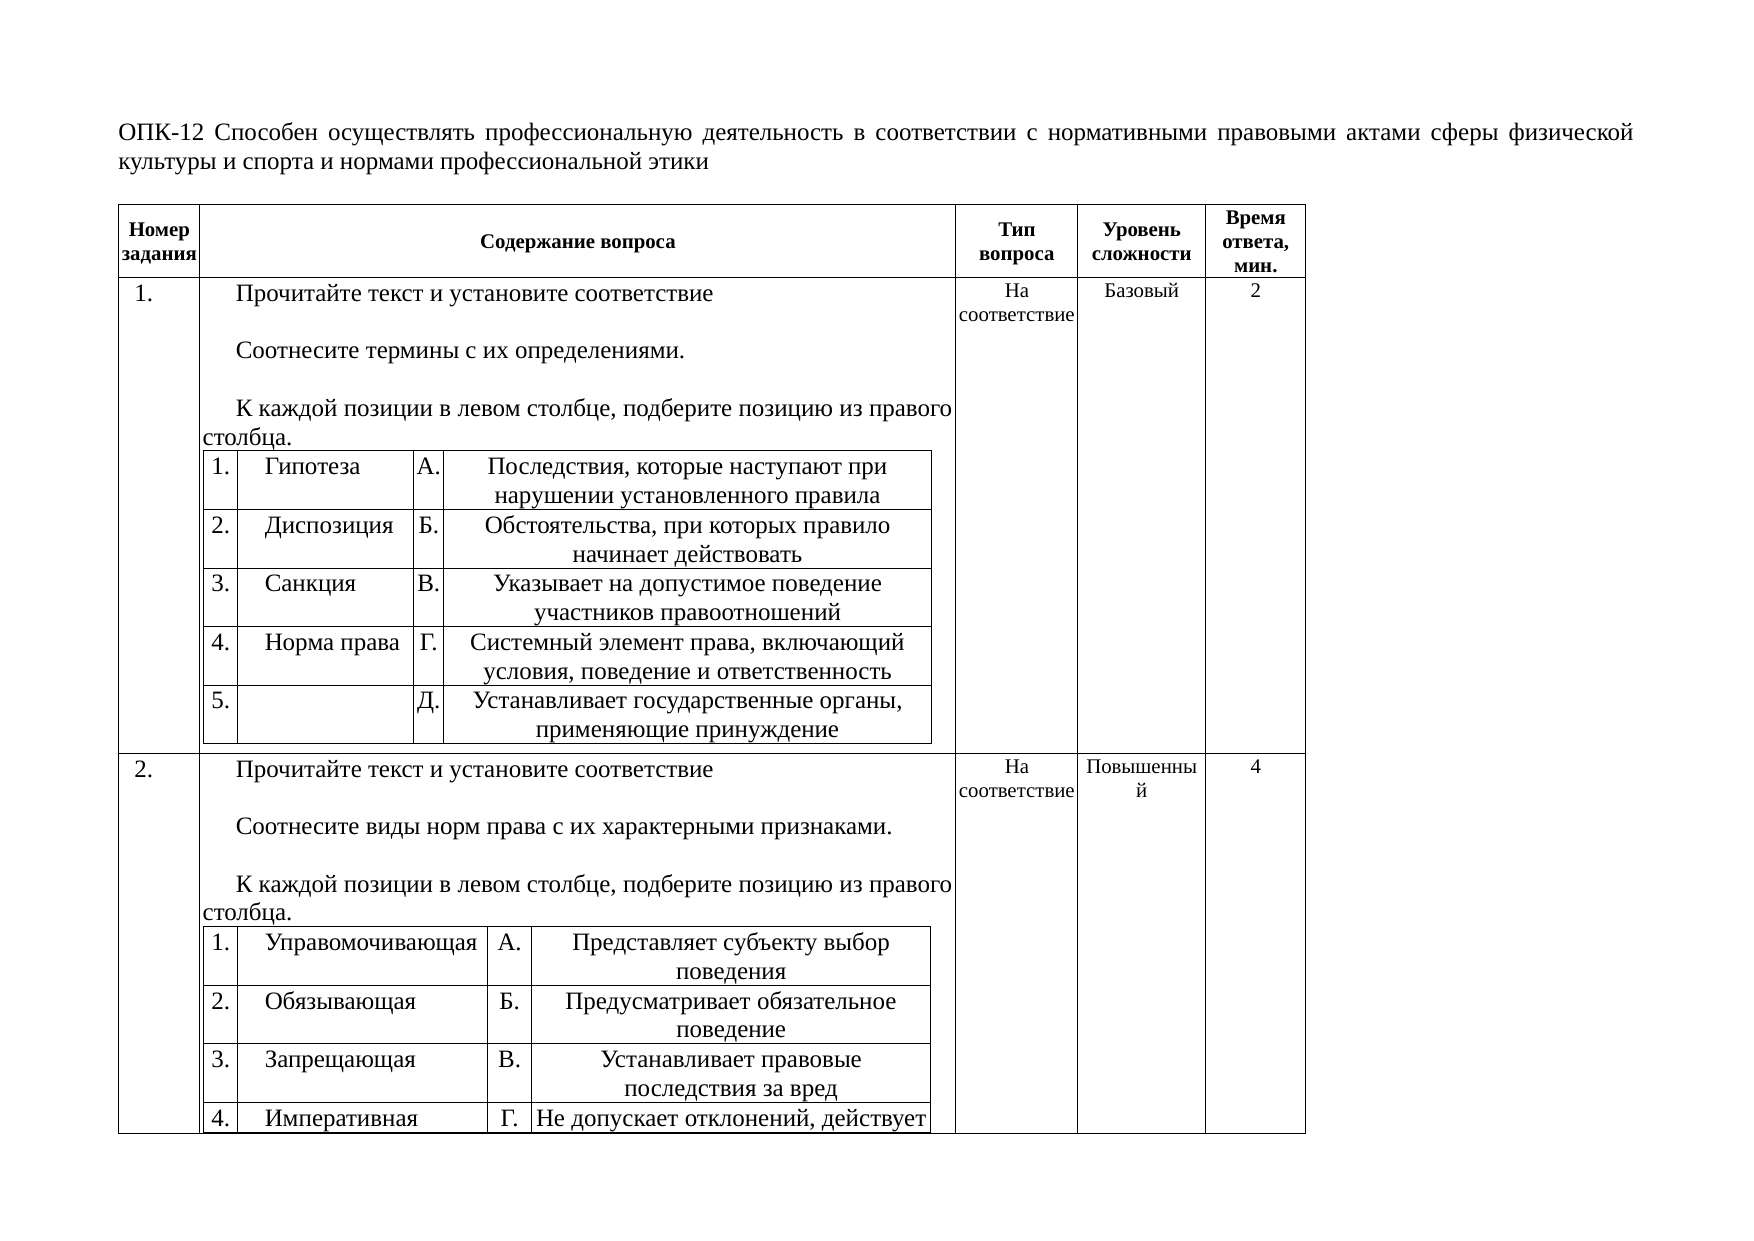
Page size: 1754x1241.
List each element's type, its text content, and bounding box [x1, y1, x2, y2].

table_cell [119, 278, 199, 753]
table_header Время ответа, мин. [1206, 205, 1305, 277]
table_header Уровень сложности [1078, 205, 1205, 277]
table_cell На соответствие [956, 278, 1077, 753]
table_header Содержание вопроса [200, 205, 955, 277]
table_cell На соответствие [956, 754, 1077, 1133]
table_cell Базовый [1078, 278, 1205, 753]
table_cell 2 [1206, 278, 1305, 753]
table_cell Прочитайте текст и установите соответствие Соотнесите термины с их определениями. К каждой позиции в левом столбце, подберите позицию из правого столбца. [200, 278, 955, 753]
table_cell Повышенный [1078, 754, 1205, 1133]
table_header Тип вопроса [956, 205, 1077, 277]
text ОПК-12 Способен осуществлять профессиональную деятельность в соответствии с нормативными правовыми актами сферы физической культуры и спорта и нормами профессиональной этики [118, 117, 1636, 175]
table_cell [119, 754, 199, 1133]
table_cell 4 [1206, 754, 1305, 1133]
table_header Номер задания [119, 205, 199, 277]
